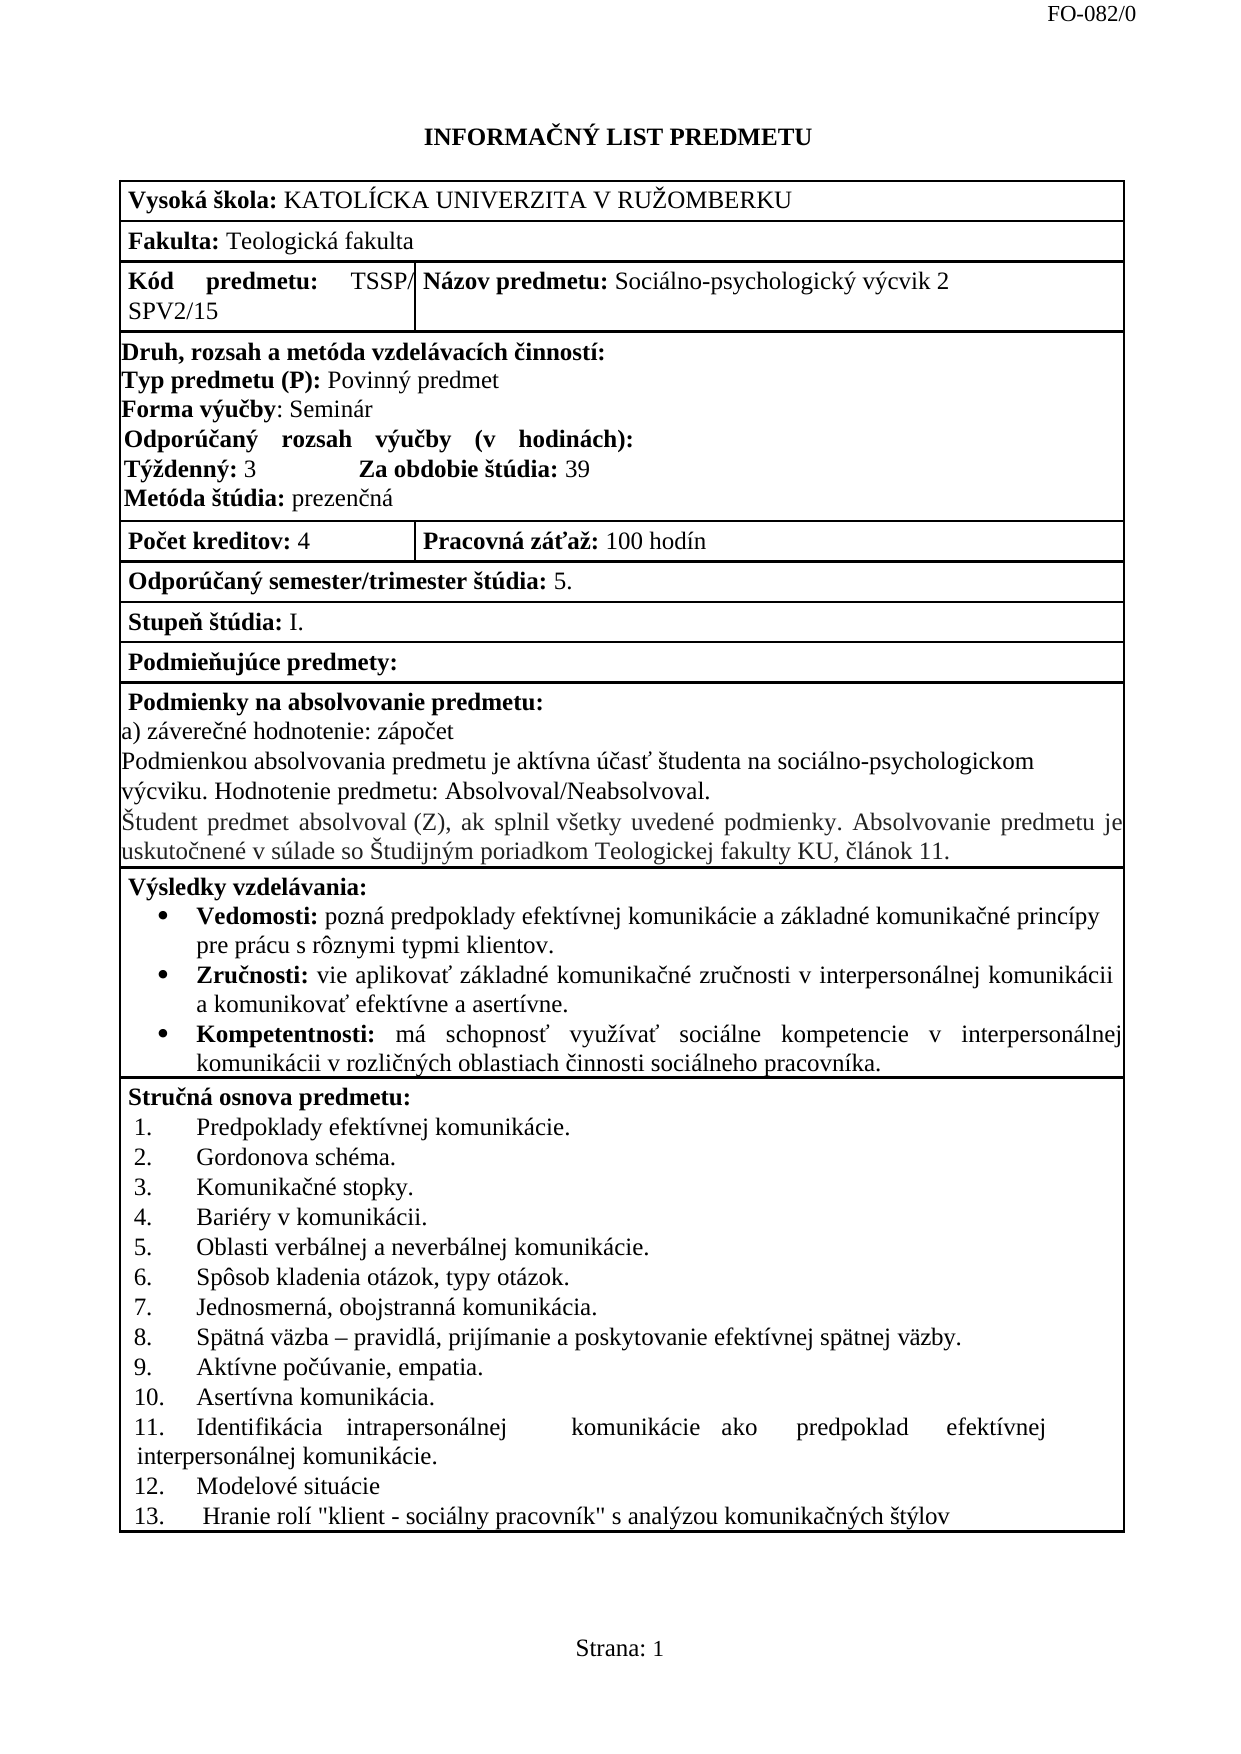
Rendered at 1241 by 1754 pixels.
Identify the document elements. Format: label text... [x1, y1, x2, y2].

table_cell Druh, rozsah a metóda vzdelávacích činností: Typ predmetu (P): Povinný predmet Forma výučby: Seminár Odporúčaný rozsah výučby (v hodinách): Týždenný: 3 Za obdobie štúdia: 39 Metóda štúdia: prezenčná [121, 333, 1123, 520]
table_cell Fakulta: Teologická fakulta [121, 222, 1123, 260]
table_cell Stručná osnova predmetu: Predpoklady efektívnej komunikácie. Gordonova schéma. Komunikačné stopky. Bariéry v komunikácii. Oblasti verbálnej a neverbálnej komunikácie. Spôsob kladenia otázok, typy otázok. Jednosmerná, obojstranná komunikácia. Spätná väzba – pravidlá, prijímanie a poskytovanie efektívnej spätnej väzby. Aktívne počúvanie, empatia. Asertívna komunikácia. Identifikácia intrapersonálnej komunikácie ako predpoklad efektívnej interpersonálnej komunikácie. Modelové situácie Hranie rolí "klient - sociálny pracovník" s analýzou komunikačných štýlov [121, 1079, 1123, 1530]
table_cell Kód predmetu: TSSP/ SPV2/15 [121, 263, 414, 330]
table_cell Stupeň štúdia: I. [121, 603, 1123, 641]
table_cell Výsledky vzdelávania: Vedomosti: pozná predpoklady efektívnej komunikácie a základné komunikačné princípy pre prácu s rôznymi typmi klientov. Zručnosti: vie aplikovať základné komunikačné zručnosti v interpersonálnej komunikácii a komunikovať efektívne a asertívne. Kompetentnosti: má schopnosť využívať sociálne kompetencie v interpersonálnej komunikácii v rozličných oblastiach činnosti sociálneho pracovníka. [121, 869, 1123, 1076]
table_cell Odporúčaný semester/trimester štúdia: 5. [121, 563, 1123, 601]
table_cell Pracovná záťaž: 100 hodín [416, 522, 1123, 560]
table_cell Podmieňujúce predmety: [121, 643, 1123, 681]
table_cell Názov predmetu: Sociálno-psychologický výcvik 2 [416, 263, 1123, 330]
table_header Vysoká škola: KATOLÍCKA UNIVERZITA V RUŽOMBERKU [121, 182, 1123, 220]
text INFORMAČNÝ LIST PREDMETU [424, 122, 817, 151]
table_cell Podmienky na absolvovanie predmetu: a) záverečné hodnotenie: zápočet Podmienkou absolvovania predmetu je aktívna účasť študenta na sociálno-psychologickom výcviku. Hodnotenie predmetu: Absolvoval/Neabsolvoval. Študent predmet absolvoval (Z), ak splnil všetky uvedené podmienky. Absolvovanie predmetu je uskutočnené v súlade so Študijným poriadkom Teologickej fakulty KU, článok 11. [121, 684, 1123, 866]
table_cell Počet kreditov: 4 [121, 522, 414, 560]
